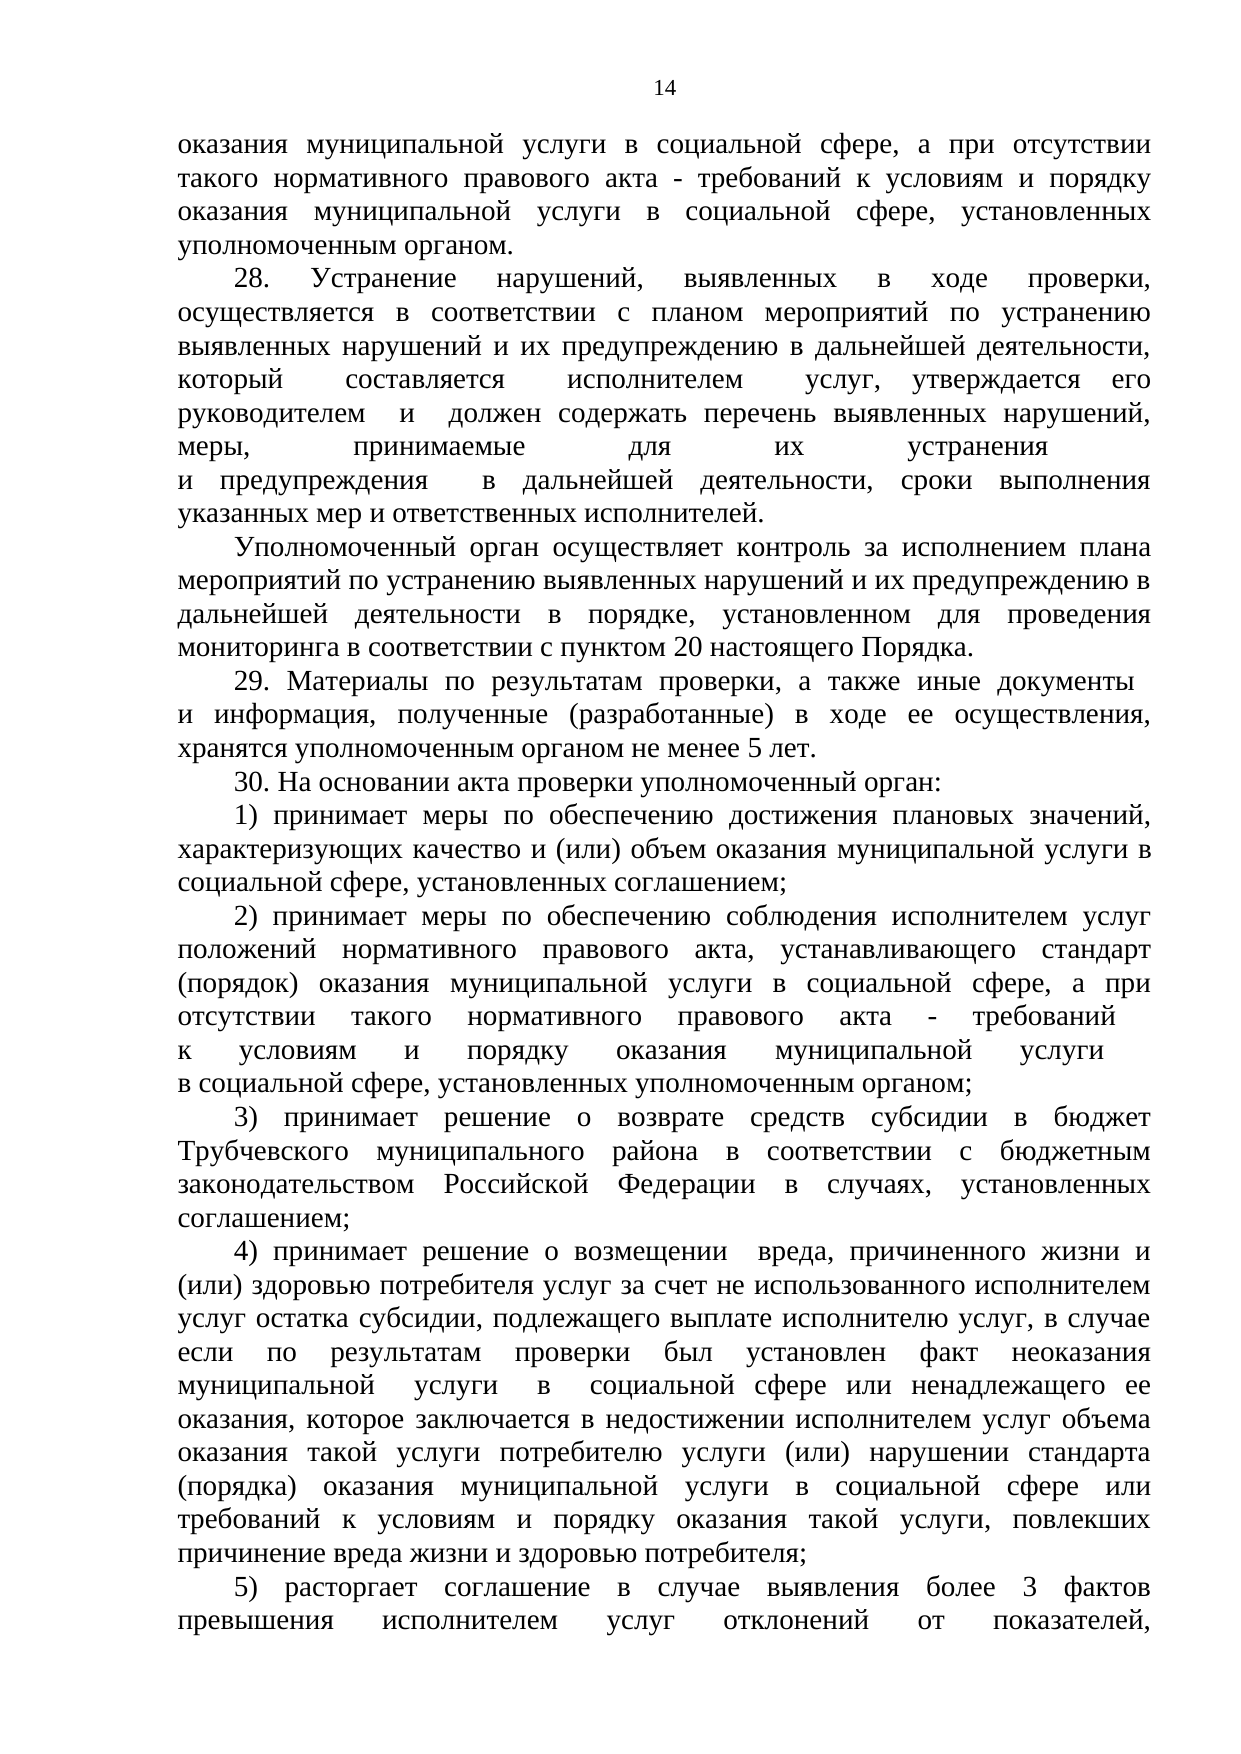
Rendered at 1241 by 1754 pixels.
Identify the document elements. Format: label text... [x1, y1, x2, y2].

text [177, 1569, 1152, 1636]
text 3) принимает решение о возврате средств субсидии в бюджет Трубчевского муниципального района в соответствии с бюджетным законодательством Российской Федерации в случаях, установленных соглашением; [177, 1099, 1152, 1233]
text 4) принимает решение о возмещении вреда, причиненного жизни и (или) здоровью потребителя услуг за счет не использованного исполнителем услуг остатка субсидии, подлежащего выплате исполнителю услуг, в случае если по результатам проверки был установлен факт неоказания муниципальной услуги в социальной сфере или ненадлежащего ее оказания, которое заключается в недостижении исполнителем услуг объема оказания такой услуги потребителю услуги (или) нарушении стандарта (порядка) оказания муниципальной услуги в социальной сфере или требований к условиям и порядку оказания такой услуги, повлекших причинение вреда жизни и здоровью потребителя; [177, 1233, 1152, 1569]
text Уполномоченный орган осуществляет контроль за исполнением плана мероприятий по устранению выявленных нарушений и их предупреждению в дальнейшей деятельности в порядке, установленном для проведения мониторинга в соответствии с пунктом 20 настоящего Порядка. [177, 529, 1152, 663]
text 30. На основании акта проверки уполномоченный орган: [177, 764, 1152, 797]
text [177, 126, 1152, 261]
text 29. Материалы по результатам проверки, а также иные документы и информация, полученные (разработанные) в ходе ее осуществления, хранятся уполномоченным органом не менее 5 лет. [177, 663, 1152, 764]
text 2) принимает меры по обеспечению соблюдения исполнителем услуг положений нормативного правового акта, устанавливающего стандарт (порядок) оказания муниципальной услуги в социальной сфере, а при отсутствии такого нормативного правового акта - требований к условиям и порядку оказания муниципальной услуги в социальной сфере, установленных уполномоченным органом; [177, 898, 1152, 1099]
text 28. Устранение нарушений, выявленных в ходе проверки, осуществляется в соответствии с планом мероприятий по устранению выявленных нарушений и их предупреждению в дальнейшей деятельности, который составляется исполнителем услуг, утверждается его руководителем и должен содержать перечень выявленных нарушений, меры, принимаемые для их устранения и предупреждения в дальнейшей деятельности, сроки выполнения указанных мер и ответственных исполнителей. [177, 261, 1152, 529]
text 1) принимает меры по обеспечению достижения плановых значений, характеризующих качество и (или) объем оказания муниципальной услуги в социальной сфере, установленных соглашением; [177, 797, 1152, 898]
